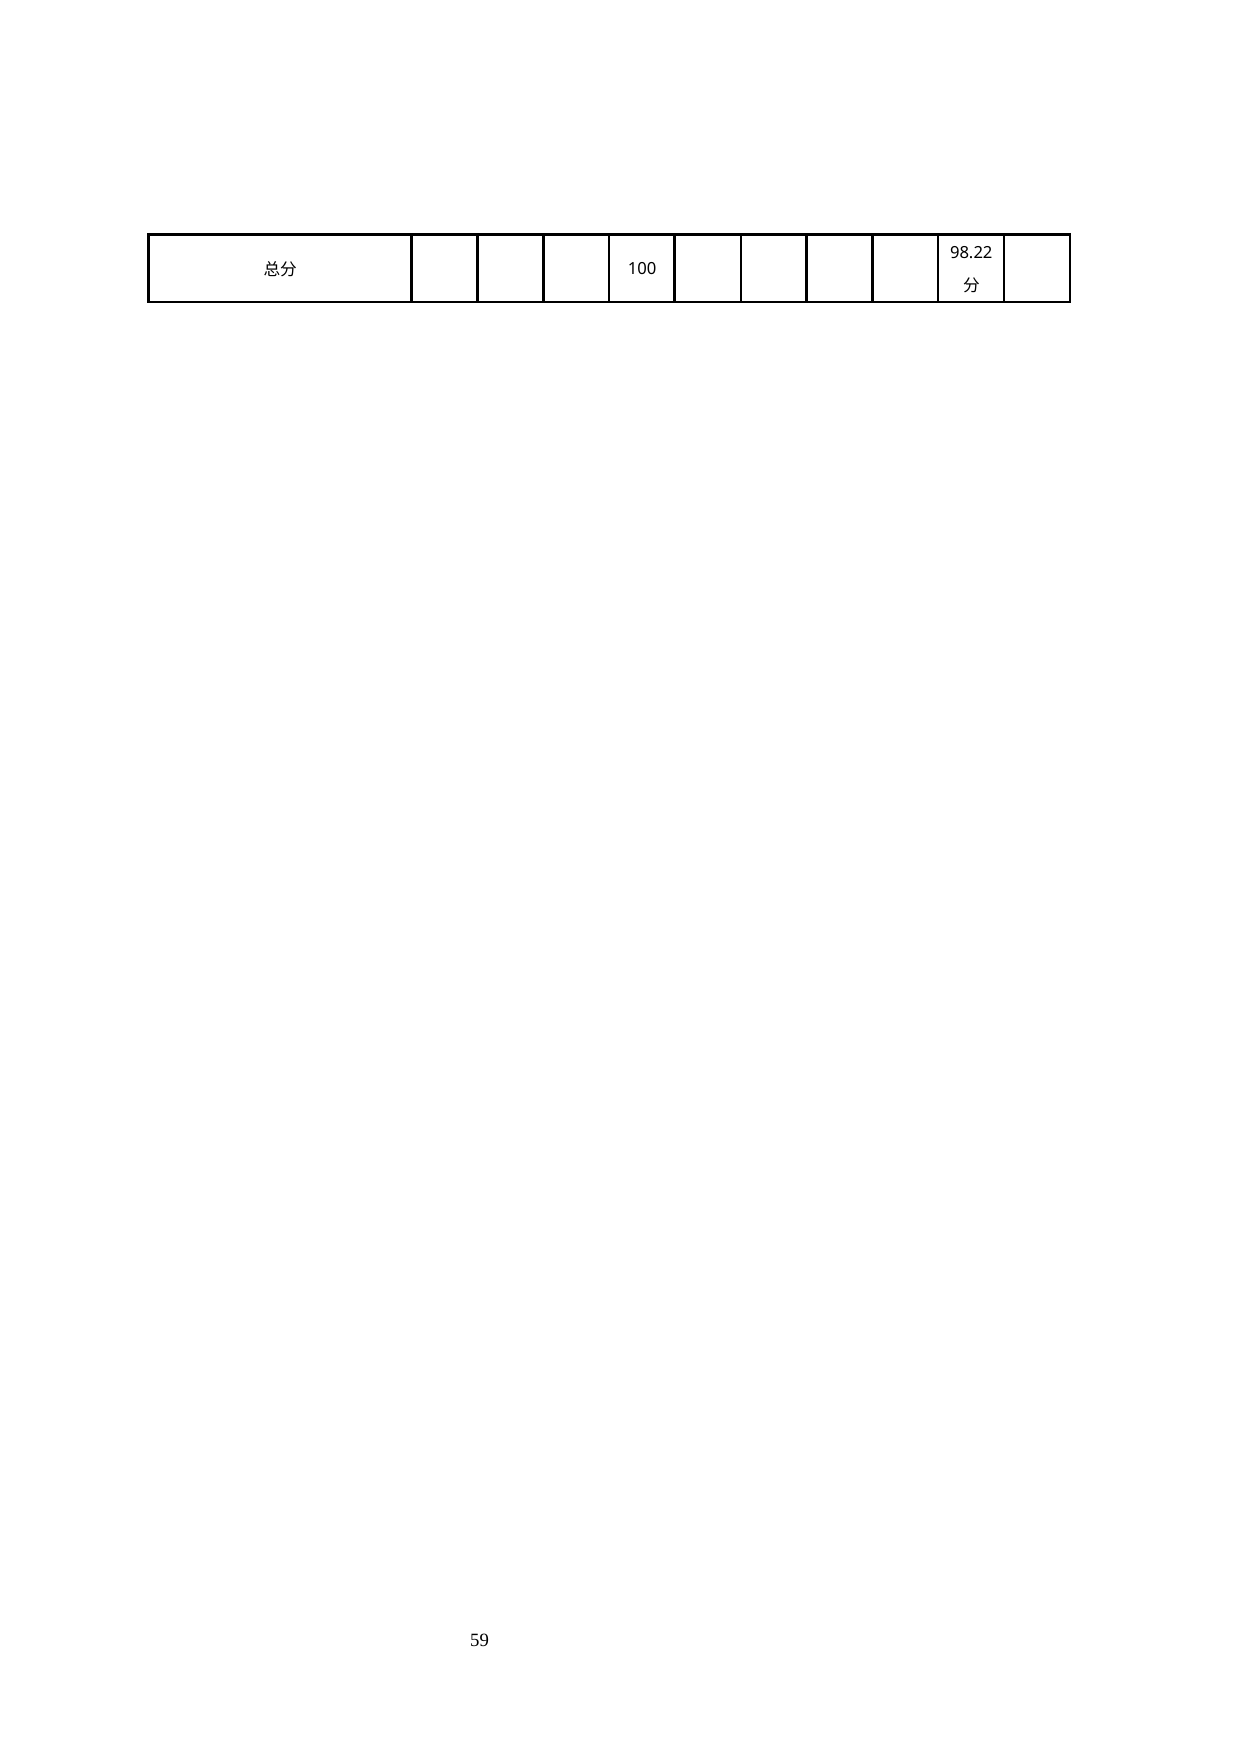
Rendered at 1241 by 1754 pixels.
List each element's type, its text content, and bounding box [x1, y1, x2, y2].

table_cell [1005, 236, 1069, 301]
table_cell [545, 236, 608, 301]
table_cell [808, 236, 871, 301]
table_cell 98.22分 [939, 236, 1003, 301]
table_cell 总分 [150, 236, 410, 301]
table_cell [676, 236, 740, 301]
table_cell [479, 236, 542, 301]
table_cell [413, 236, 476, 301]
table_cell [742, 236, 805, 301]
table_cell 100 [610, 236, 673, 301]
table_cell [874, 236, 937, 301]
